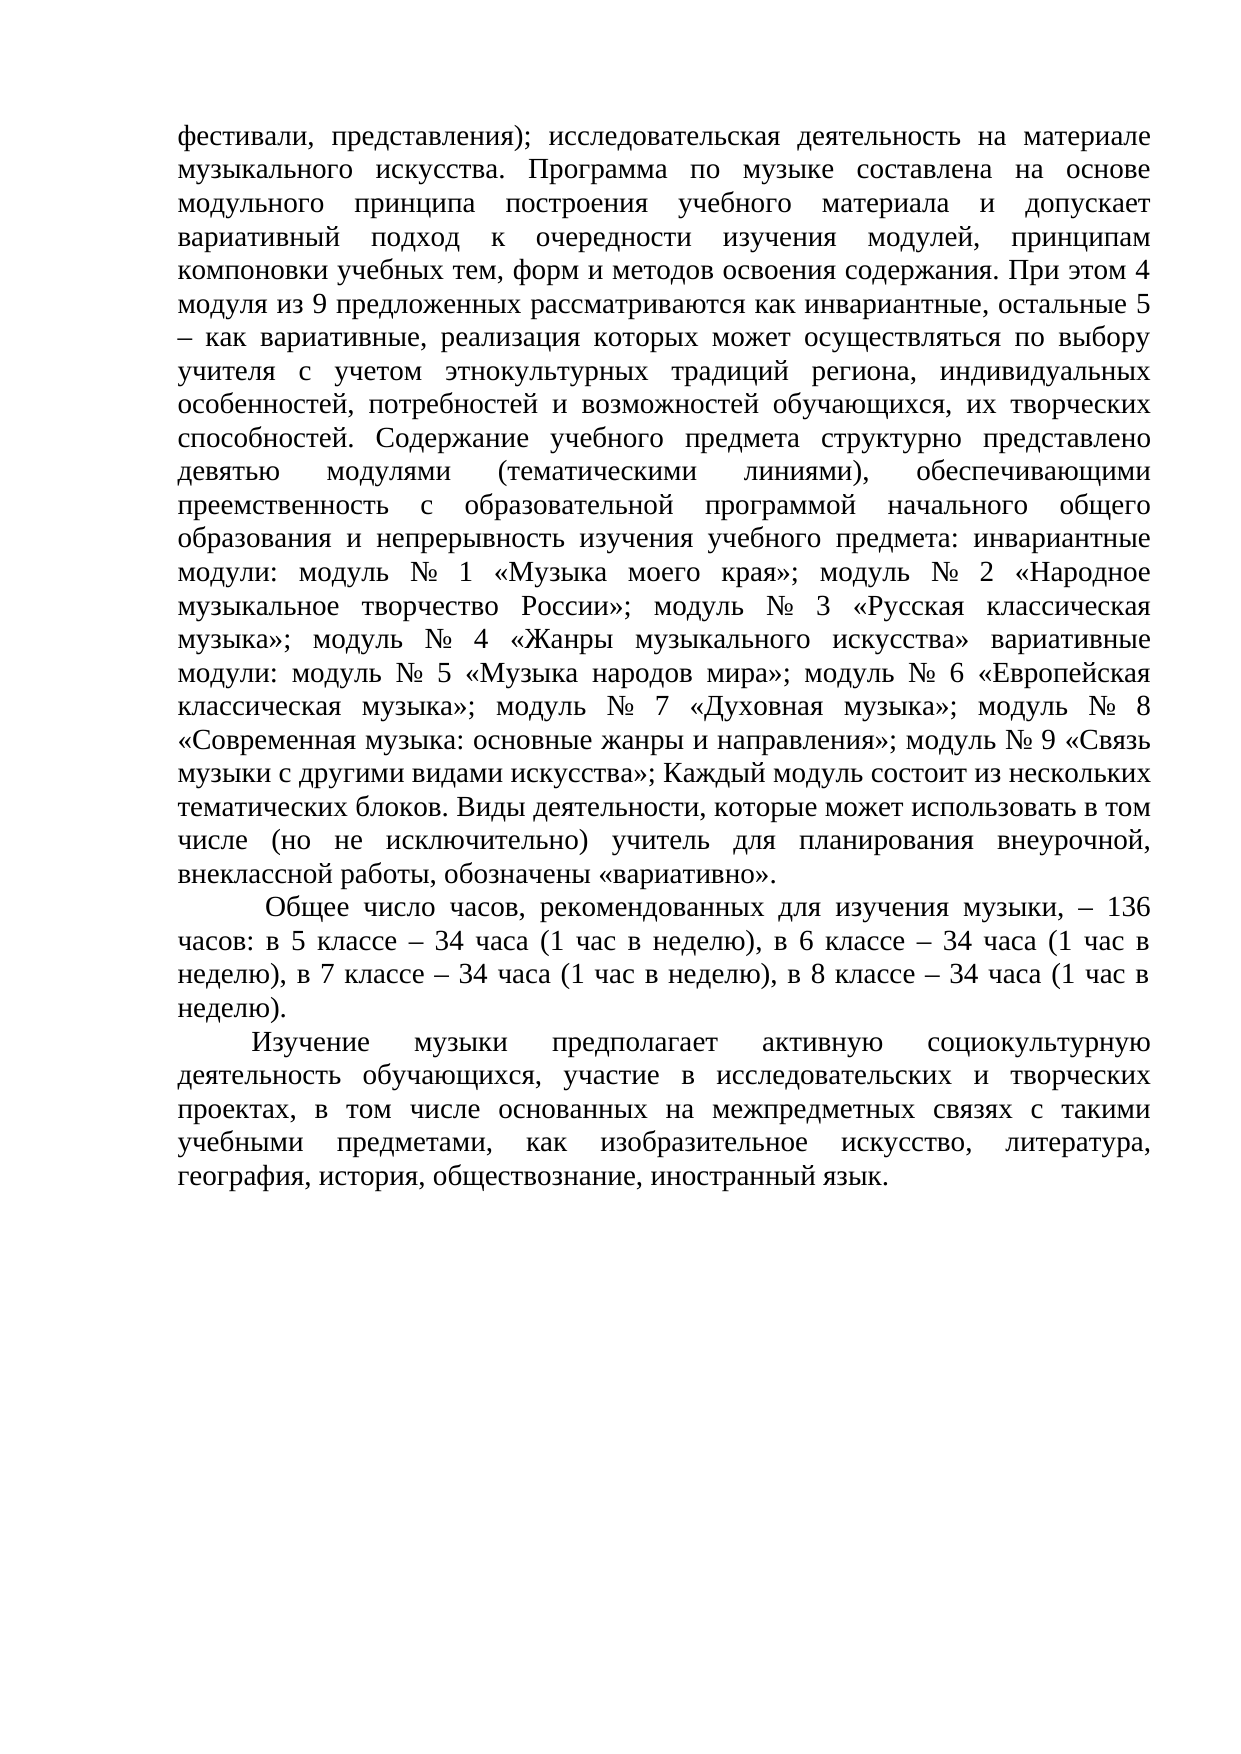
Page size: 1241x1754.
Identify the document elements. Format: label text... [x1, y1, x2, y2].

text Общее число часов, рекомендованных для изучения музыки, – 136 часов: в 5 классе – 34 часа (1 час в неделю), в 6 классе – 34 часа (1 час в неделю), в 7 классе – 34 часа (1 час в неделю), в 8 классе – 34 часа (1 час в неделю). [177, 889, 1152, 1024]
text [177, 118, 1152, 889]
text Изучение музыки предполагает активную социокультурную деятельность обучающихся, участие в исследовательских и творческих проектах, в том числе основанных на межпредметных связях с такими учебными предметами, как изобразительное искусство, литература, география, история, обществознание, иностранный язык. [177, 1024, 1152, 1191]
